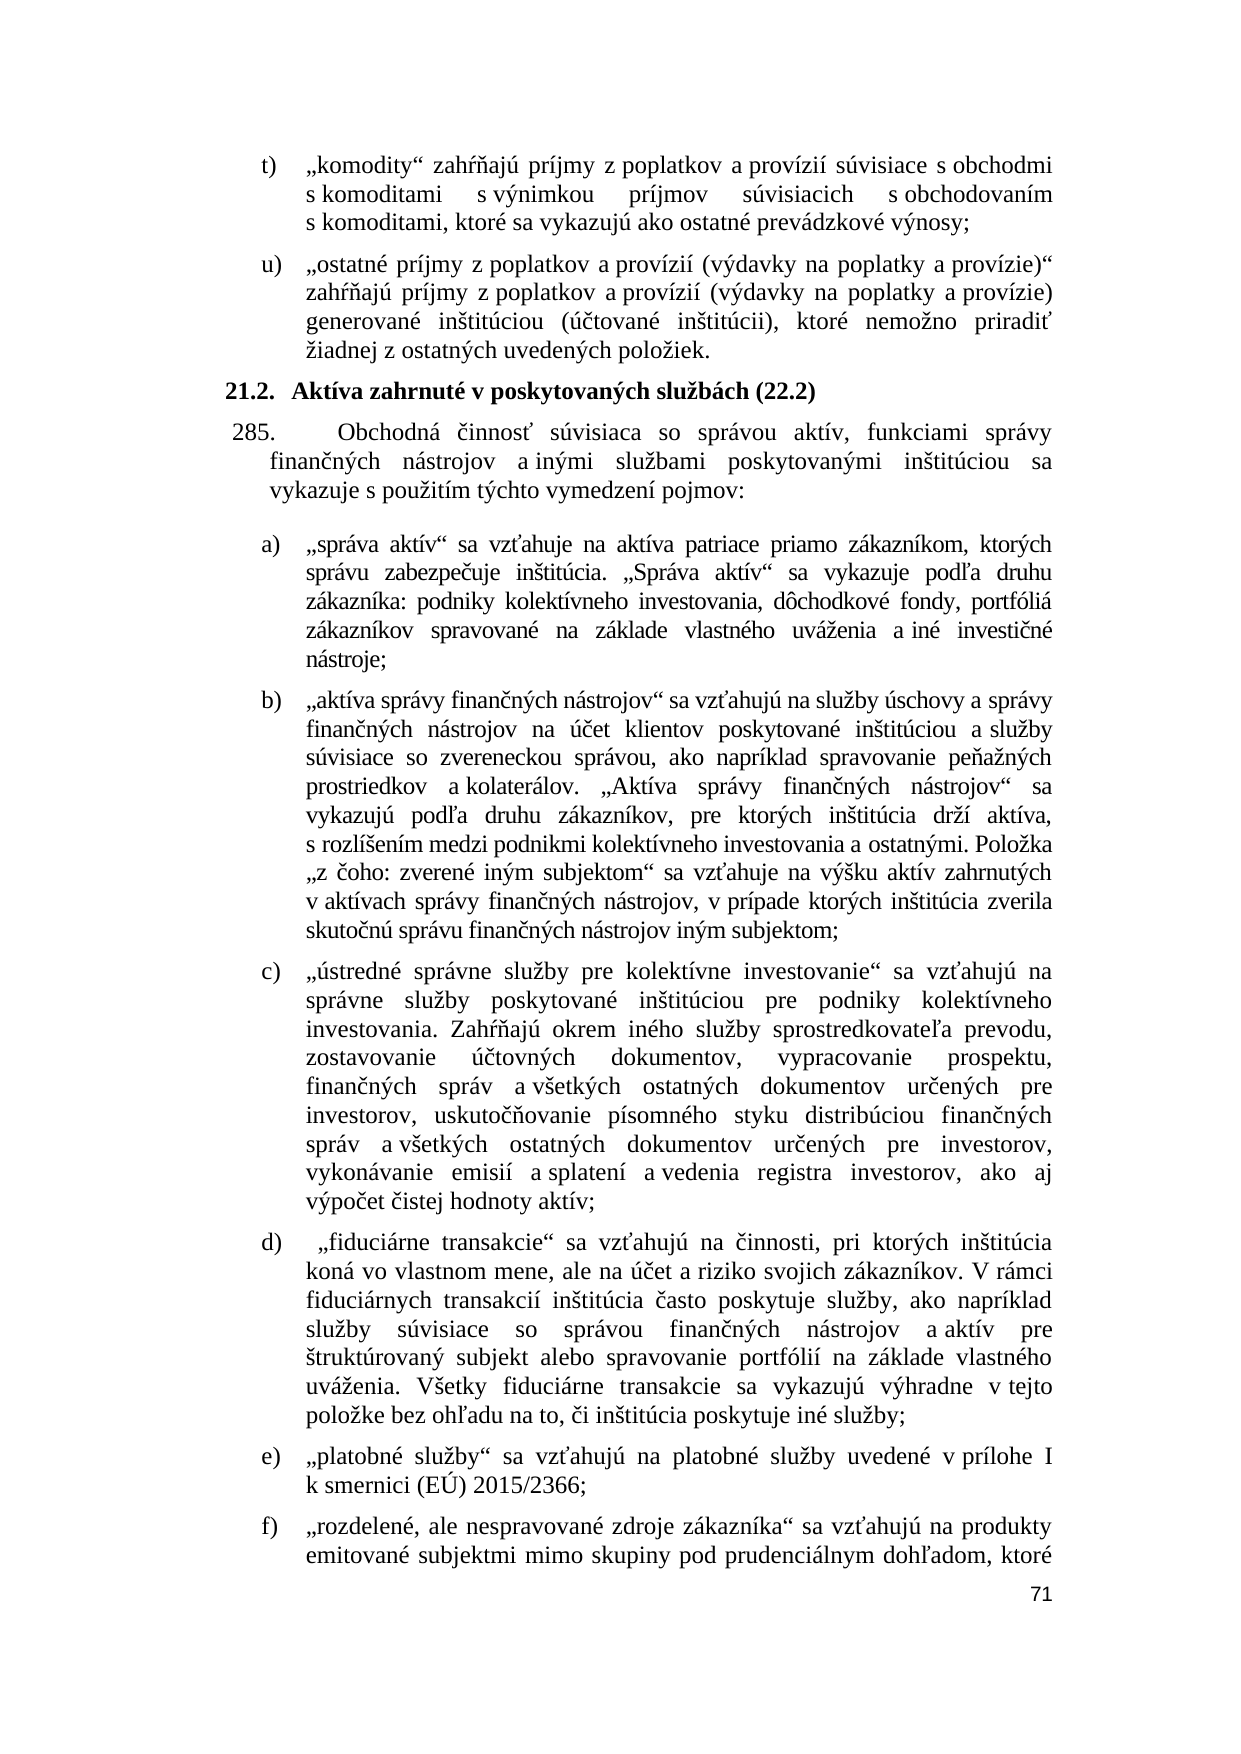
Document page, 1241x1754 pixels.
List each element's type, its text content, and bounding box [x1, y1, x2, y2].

text b) „aktíva správy finančných nástrojov“ sa vzťahujú na služby úschovy a správy finančných nástrojov na účet klientov poskytované inštitúciou a služby súvisiace so zvereneckou správou, ako napríklad spravovanie peňažných prostriedkov a kolaterálov. „Aktíva správy finančných nástrojov“ sa vykazujú podľa druhu zákazníkov, pre ktorých inštitúcia drží aktíva, s rozlíšením medzi podnikmi kolektívneho investovania a ostatnými. Položka „z čoho: zverené iným subjektom“ sa vzťahuje na výšku aktív zahrnutých v aktívach správy finančných nástrojov, v prípade ktorých inštitúcia zverila skutočnú správu finančných nástrojov iným subjektom; [261, 685, 1053, 944]
text a) „správa aktív“ sa vzťahuje na aktíva patriace priamo zákazníkom, ktorých správu zabezpečuje inštitúcia. „Správa aktív“ sa vykazuje podľa druhu zákazníka: podniky kolektívneho investovania, dôchodkové fondy, portfóliá zákazníkov spravované na základe vlastného uváženia a iné investičné nástroje; [261, 529, 1053, 672]
list 285. Obchodná činnosť súvisiaca so správou aktív, funkciami správy finančných nástrojov a inými službami poskytovanými inštitúciou sa vykazuje s použitím týchto vymedzení pojmov: [232, 417, 1053, 504]
text e) „platobné služby“ sa vzťahujú na platobné služby uvedené v prílohe I k smernici (EÚ) 2015/2366; [261, 1441, 1053, 1499]
text c) „ústredné správne služby pre kolektívne investovanie“ sa vzťahujú na správne služby poskytované inštitúciou pre podniky kolektívneho investovania. Zahŕňajú okrem iného služby sprostredkovateľa prevodu, zostavovanie účtovných dokumentov, vypracovanie prospektu, finančných správ a všetkých ostatných dokumentov určených pre investorov, uskutočňovanie písomného styku distribúciou finančných správ a všetkých ostatných dokumentov určených pre investorov, vykonávanie emisií a splatení a vedenia registra investorov, ako aj výpočet čistej hodnoty aktív; [261, 956, 1053, 1215]
text d) „fiduciárne transakcie“ sa vzťahujú na činnosti, pri ktorých inštitúcia koná vo vlastnom mene, ale na účet a riziko svojich zákazníkov. V rámci fiduciárnych transakcií inštitúcia často poskytuje služby, ako napríklad služby súvisiace so správou finančných nástrojov a aktív pre štruktúrovaný subjekt alebo spravovanie portfólií na základe vlastného uváženia. Všetky fiduciárne transakcie sa vykazujú výhradne v tejto položke bez ohľadu na to, či inštitúcia poskytuje iné služby; [261, 1227, 1053, 1429]
subtitle 21.2. Aktíva zahrnuté v poskytovaných službách (22.2) [225, 376, 1053, 405]
text t) „komodity“ zahŕňajú príjmy z poplatkov a provízií súvisiace s obchodmi s komoditami s výnimkou príjmov súvisiacich s obchodovaním s komoditami, ktoré sa vykazujú ako ostatné prevádzkové výnosy; [261, 150, 1053, 236]
text u) „ostatné príjmy z poplatkov a provízií (výdavky na poplatky a provízie)“ zahŕňajú príjmy z poplatkov a provízií (výdavky na poplatky a provízie) generované inštitúciou (účtované inštitúcii), ktoré nemožno priradiť žiadnej z ostatných uvedených položiek. [261, 249, 1053, 364]
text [261, 1511, 1053, 1569]
